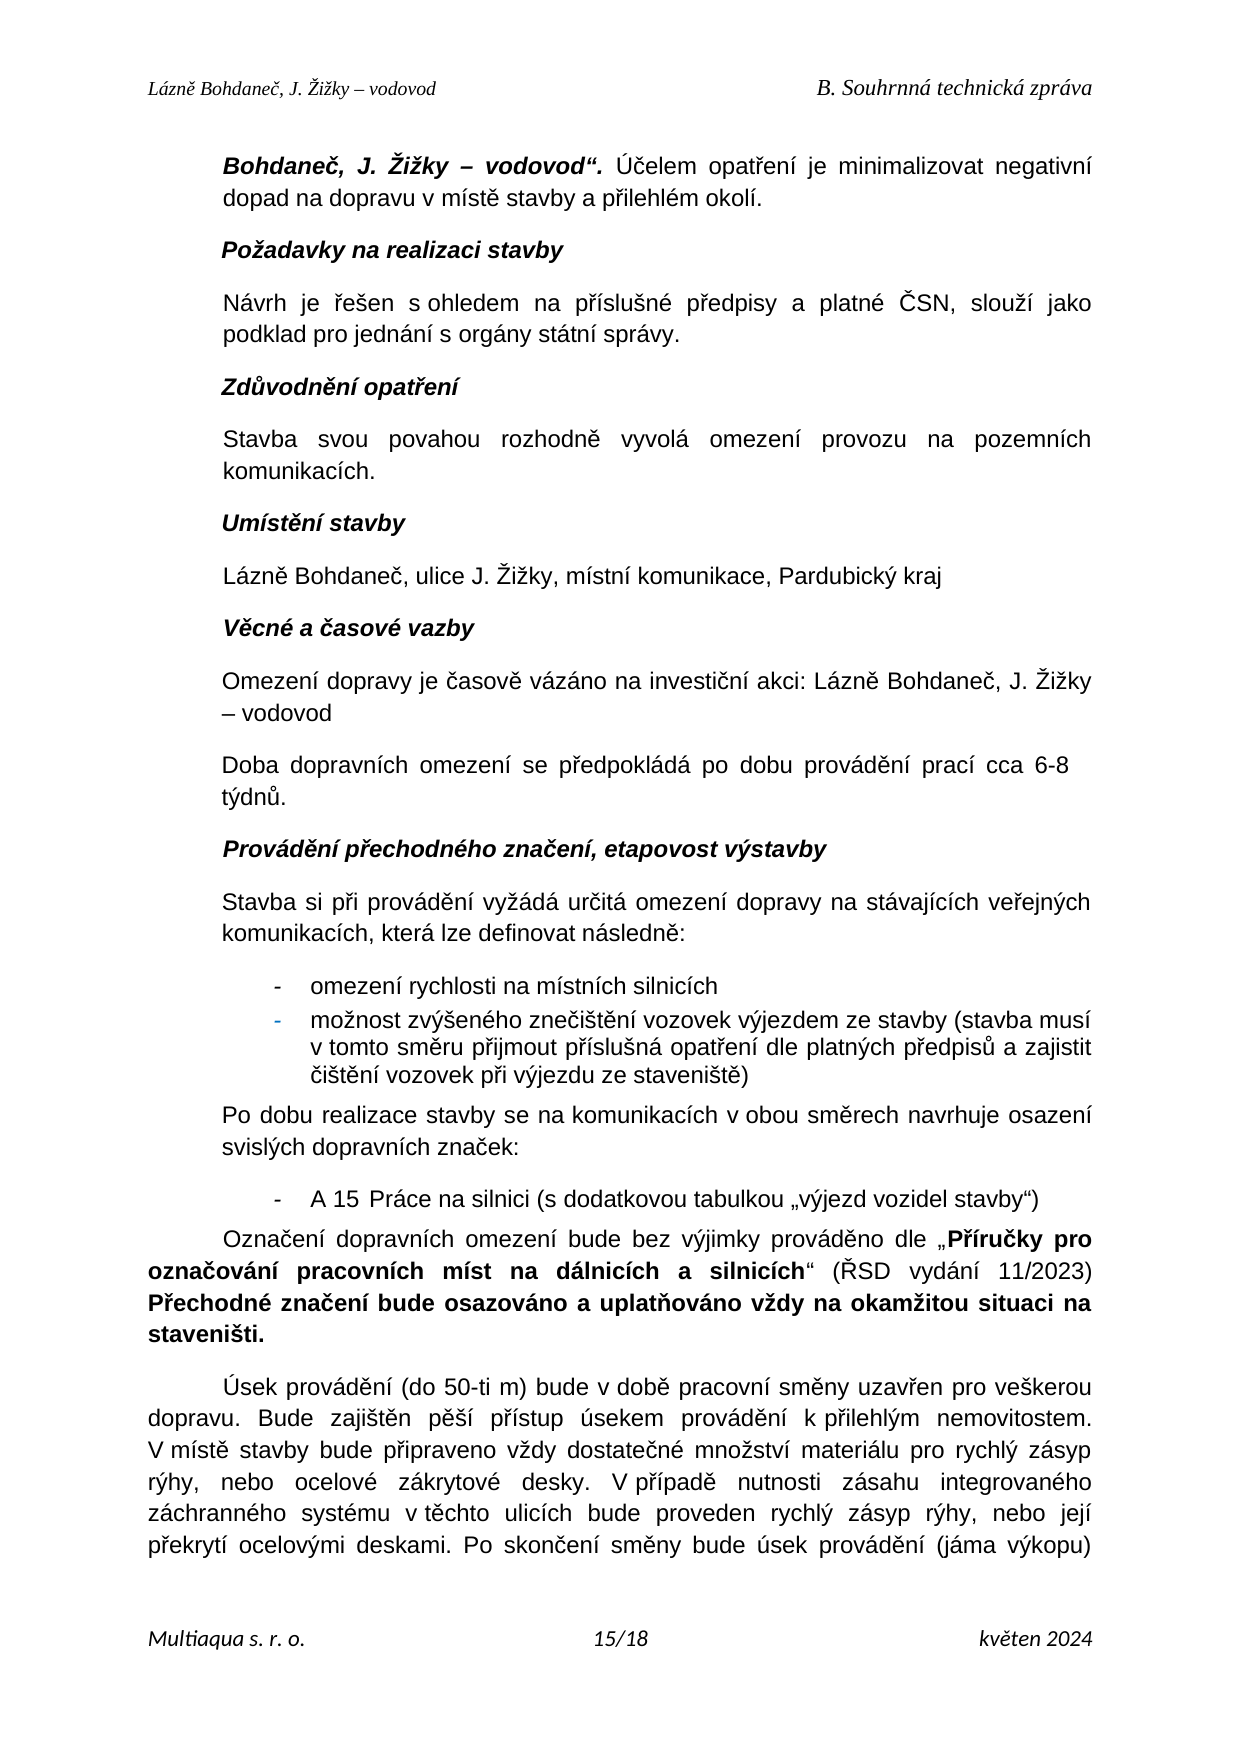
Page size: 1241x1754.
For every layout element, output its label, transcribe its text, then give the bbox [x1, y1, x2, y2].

text Zdůvodnění opatření [185, 373, 1092, 400]
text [148, 1373, 1092, 1559]
list omezení rychlosti na místních silnicích [273, 972, 1092, 999]
list A 15 Práce na silnici (s dodatkovou tabulkou „výjezd vozidel stavby“) [273, 1185, 1092, 1213]
text Po dobu realizace stavby se na komunikacích v obou směrech navrhuje osazení svislých dopravních značek: [222, 1101, 1092, 1160]
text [223, 152, 1092, 211]
text Umístění stavby [185, 509, 1092, 537]
text Věcné a časové vazby [223, 614, 1092, 642]
text Lázně Bohdaneč, ulice J. Žižky, místní komunikace, Pardubický kraj [223, 562, 1092, 589]
text Doba dopravních omezení se předpokládá po dobu provádění prací cca 6-8 týdnů. [148, 751, 1092, 810]
text Stavba svou povahou rozhodně vyvolá omezení provozu na pozemních komunikacích. [223, 425, 1092, 484]
text Provádění přechodného značení, etapovost výstavby [223, 835, 1092, 863]
text Návrh je řešen s ohledem na příslušné předpisy a platné ČSN, slouží jako podklad pro jednání s orgány státní správy. [223, 288, 1092, 348]
text Požadavky na realizaci stavby [221, 236, 1092, 263]
text Označení dopravních omezení bude bez výjimky prováděno dle „Příručky pro označování pracovních míst na dálnicích a silnicích“ (ŘSD vydání 11/2023) Přechodné značení bude osazováno a uplatňováno vždy na okamžitou situaci na staveništi. [148, 1225, 1092, 1348]
list možnost zvýšeného znečištění vozovek výjezdem ze stavby (stavba musí v tomto směru přijmout příslušná opatření dle platných předpisů a zajistit čištění vozovek při výjezdu ze staveniště) [273, 1006, 1092, 1088]
text Omezení dopravy je časově vázáno na investiční akci: Lázně Bohdaneč, J. Žižky – vodovod [222, 667, 1092, 726]
text Stavba si při provádění vyžádá určitá omezení dopravy na stávajících veřejných komunikacích, která lze definovat následně: [222, 888, 1092, 947]
